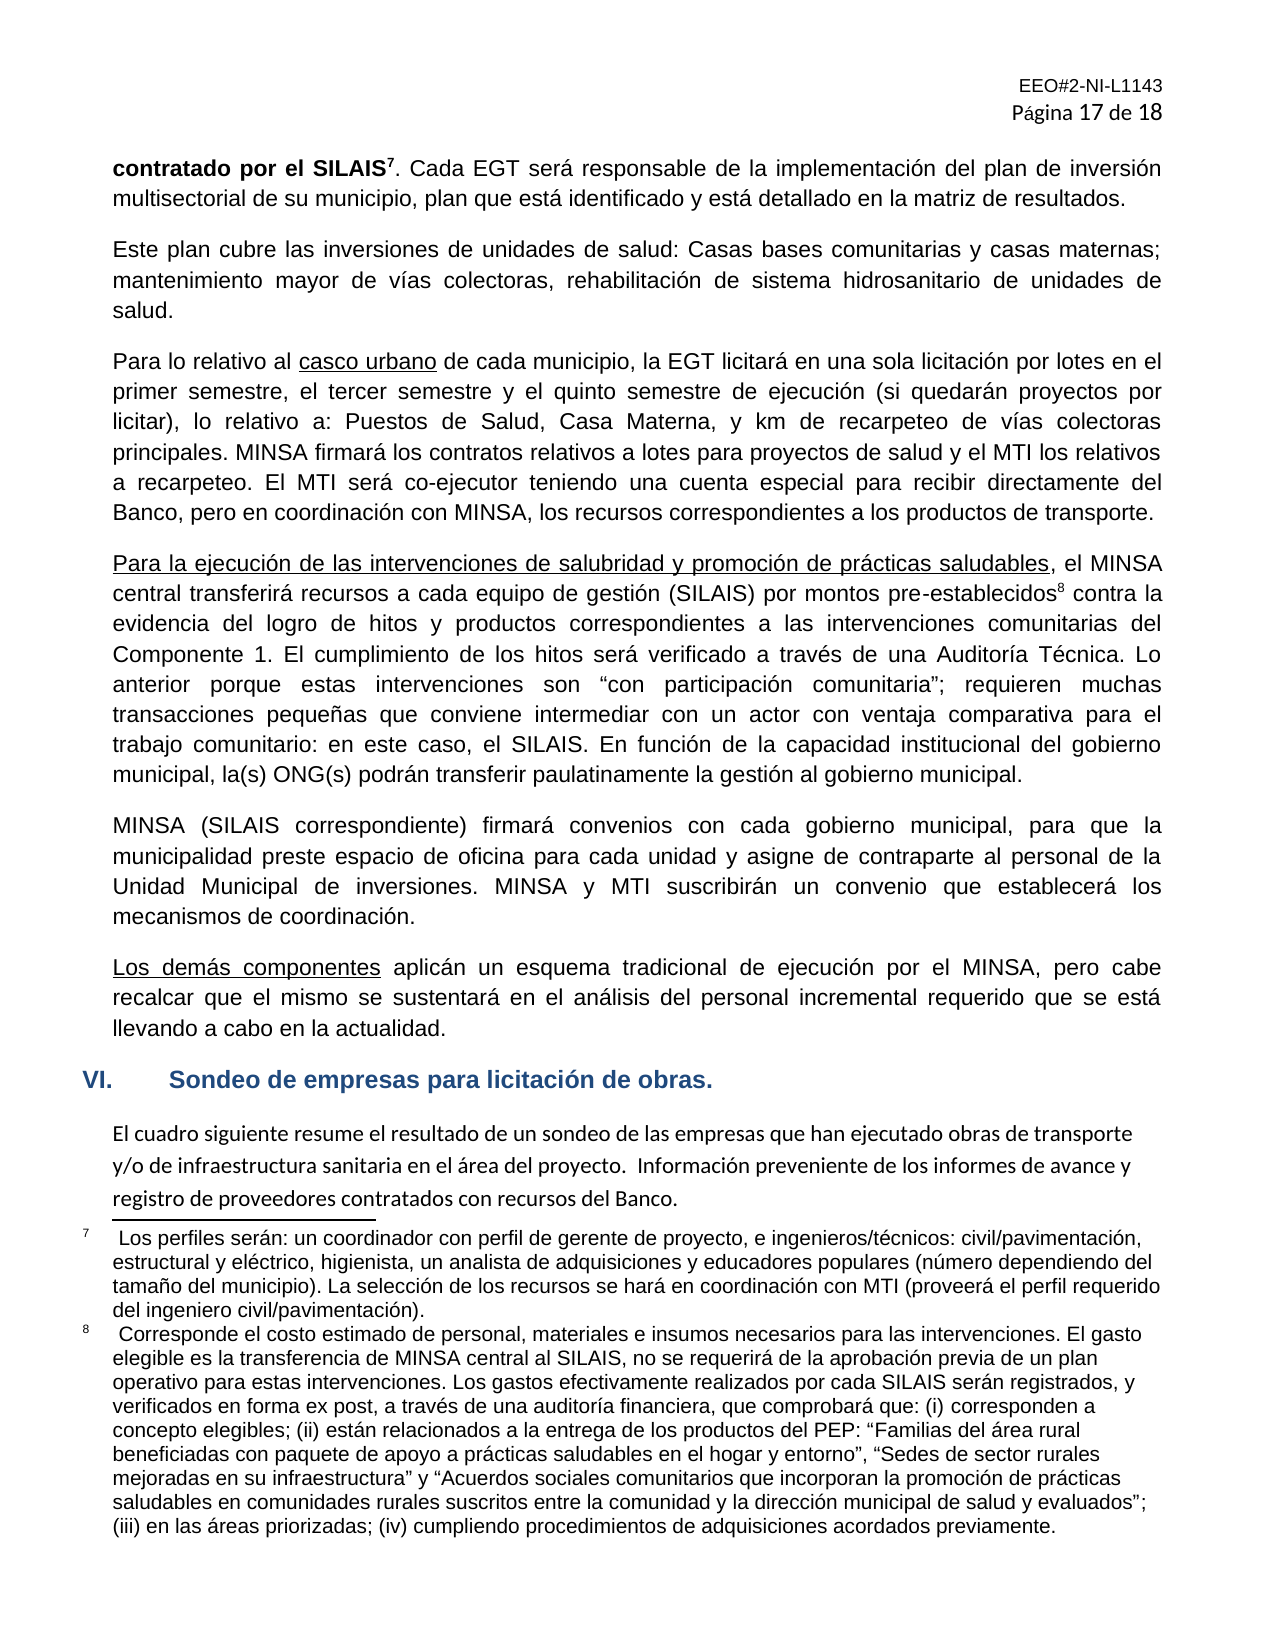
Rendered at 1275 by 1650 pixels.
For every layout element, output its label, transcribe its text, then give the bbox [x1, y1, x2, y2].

text Este plan cubre las inversiones de unidades de salud: Casas bases comunitarias y casas maternas; mantenimiento mayor de vías colectoras, rehabilitación de sistema hidrosanitario de unidades de salud. [112, 236, 1162, 323]
text Los demás componentes aplicán un esquema tradicional de ejecución por el MINSA, pero cabe recalcar que el mismo se sustentará en el análisis del personal incremental requerido que se está llevando a cabo en la actualidad. [112, 954, 1162, 1041]
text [112, 155, 1162, 212]
subtitle Sondeo de empresas para licitación de obras. [112, 1066, 1162, 1094]
text Para la ejecución de las intervenciones de salubridad y promoción de prácticas saludables, el MINSA central transferirá recursos a cada equipo de gestión (SILAIS) por montos pre-establecidos contra la evidencia del logro de hitos y productos correspondientes a las intervenciones comunitarias del Componente 1. El cumplimiento de los hitos será verificado a través de una Auditoría Técnica. Lo anterior porque estas intervenciones son “con participación comunitaria”; requieren muchas transacciones pequeñas que conviene intermediar con un actor con ventaja comparativa para el trabajo comunitario: en este caso, el SILAIS. En función de la capacidad institucional del gobierno municipal, la(s) ONG(s) podrán transferir paulatinamente la gestión al gobierno municipal. [112, 550, 1162, 788]
text MINSA (SILAIS correspondiente) firmará convenios con cada gobierno municipal, para que la municipalidad preste espacio de oficina para cada unidad y asigne de contraparte al personal de la Unidad Municipal de inversiones. MINSA y MTI suscribirán un convenio que establecerá los mecanismos de coordinación. [112, 812, 1162, 929]
text El cuadro siguiente resume el resultado de un sondeo de las empresas que han ejecutado obras de transporte y/o de infraestructura sanitaria en el área del proyecto. Información preveniente de los informes de avance y registro de proveedores contratados con recursos del Banco. [112, 1119, 1162, 1212]
text Para lo relativo al casco urbano de cada municipio, la EGT licitará en una sola licitación por lotes en el primer semestre, el tercer semestre y el quinto semestre de ejecución (si quedarán proyectos por licitar), lo relativo a: Puestos de Salud, Casa Materna, y km de recarpeteo de vías colectoras principales. MINSA firmará los contratos relativos a lotes para proyectos de salud y el MTI los relativos a recarpeteo. El MTI será co-ejecutor teniendo una cuenta especial para recibir directamente del Banco, pero en coordinación con MINSA, los recursos correspondientes a los productos de transporte. [112, 348, 1162, 525]
